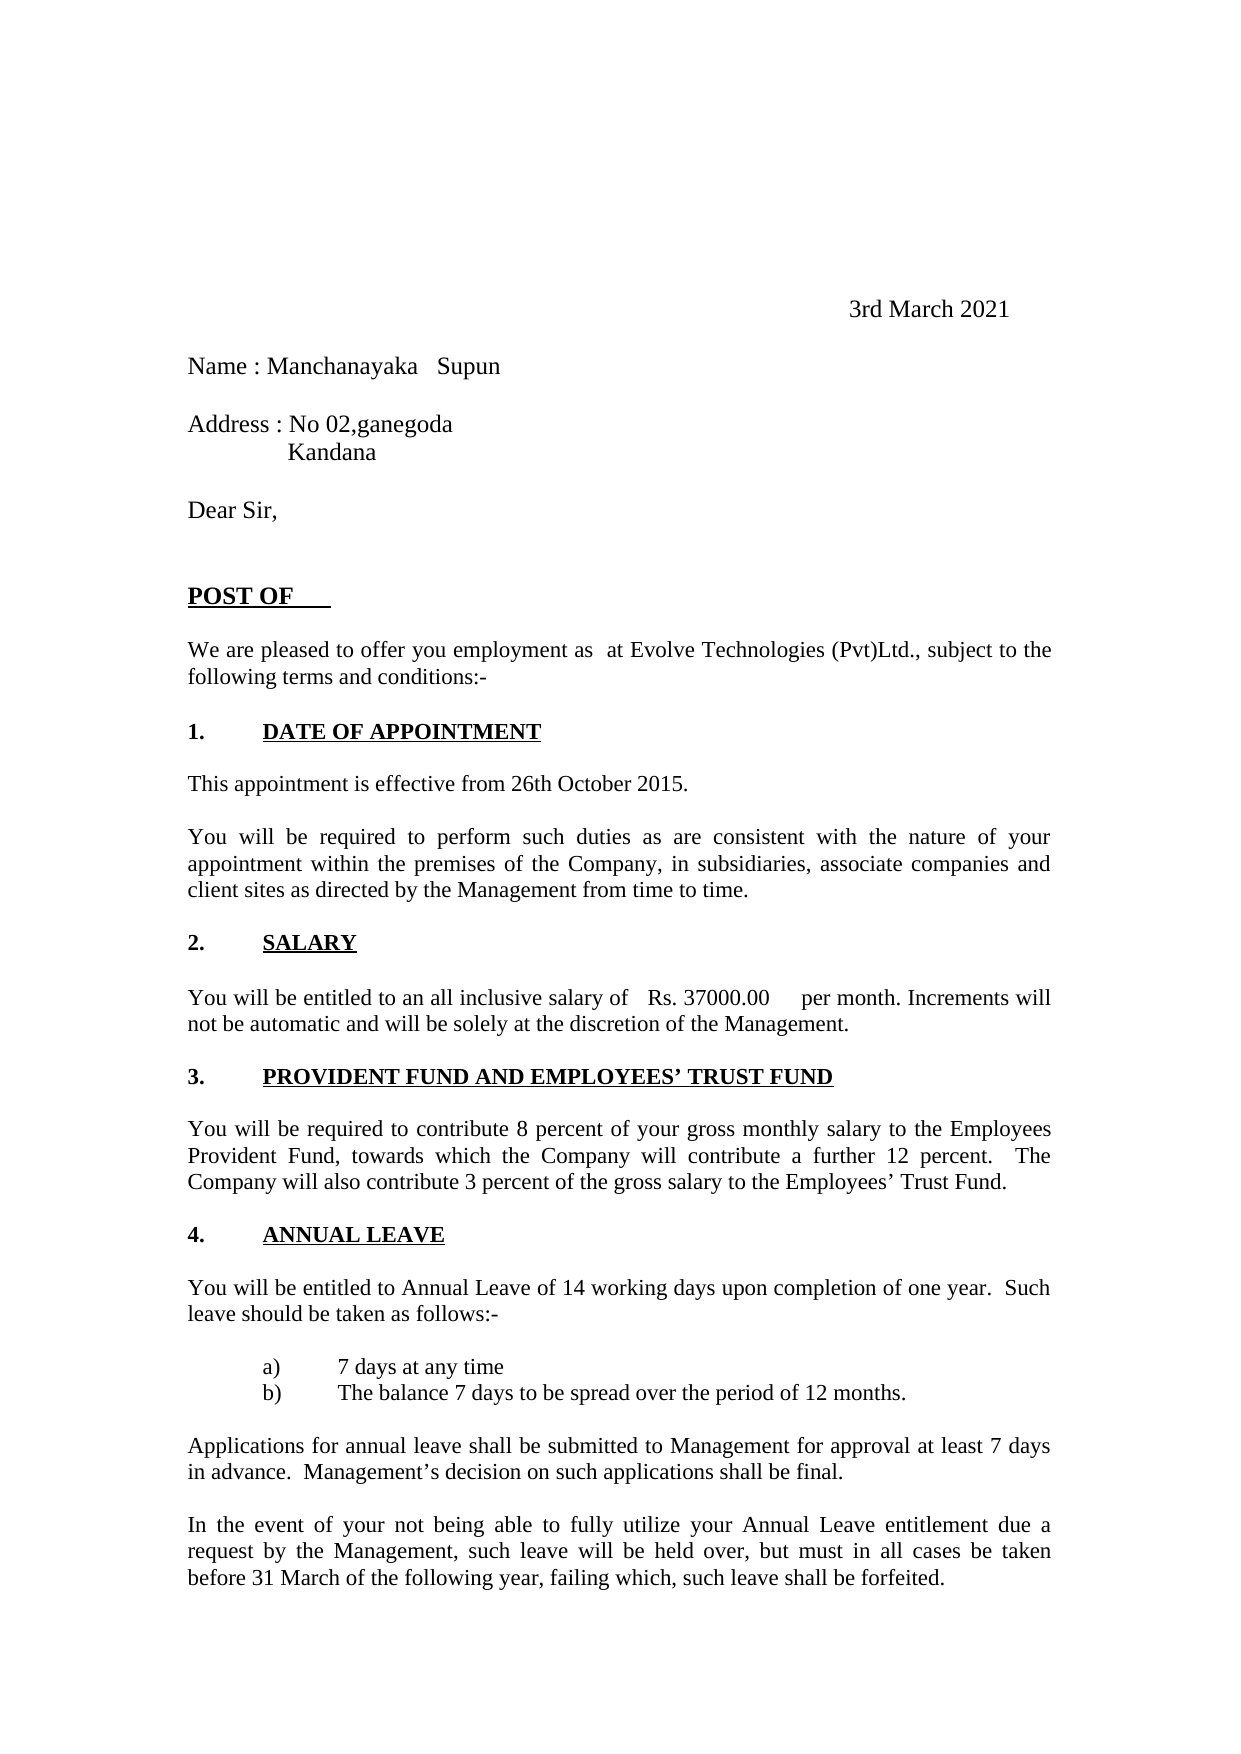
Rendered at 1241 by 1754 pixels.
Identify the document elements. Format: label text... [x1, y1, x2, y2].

text You will be required to contribute 8 percent of your gross monthly salary to the Employees Provident Fund, towards which the Company will contribute a further 12 percent. The Company will also contribute 3 percent of the gross salary to the Employees’ Trust Fund. [187, 1116, 1053, 1194]
text You will be entitled to Annual Leave of 14 working days upon completion of one year. Such leave should be taken as follows:- [187, 1274, 1053, 1326]
list 7 days at any time [262, 1353, 1053, 1379]
text This appointment is effective from 26th October 2015. [187, 771, 1053, 797]
text Address : No 02,ganegoda [187, 409, 1053, 437]
text Name : Manchanayaka Supun [187, 351, 1053, 380]
text Dear Sir, [94, 495, 1053, 524]
text In the event of your not being able to fully utilize your Annual Leave entitlement due a request by the Management, such leave will be held over, but must in all cases be taken before 31 March of the following year, failing which, such leave shall be forfeited. [187, 1511, 1053, 1590]
text Kandana [187, 437, 1053, 466]
text Applications for annual leave shall be submitted to Management for approval at least 7 days in advance. Management’s decision on such applications shall be final. [187, 1432, 1053, 1484]
text POST OF [187, 581, 1053, 610]
text You will be required to perform such duties as are consistent with the nature of your appointment within the premises of the Company, in subsidiaries, associate companies and client sites as directed by the Management from time to time. [187, 823, 1053, 902]
list The balance 7 days to be spread over the period of 12 months. [262, 1379, 1053, 1405]
text We are pleased to offer you employment as at Evolve Technologies (Pvt)Ltd., subject to the following terms and conditions:- [187, 636, 1053, 689]
text 2. SALARY [187, 929, 1053, 955]
text 3rd March 2021 [187, 294, 1053, 322]
text 4. ANNUAL LEAVE [187, 1221, 1053, 1247]
text 1. DATE OF APPOINTMENT [187, 718, 1053, 744]
text You will be entitled to an all inclusive salary of Rs. 37000.00 per month. Increments will not be automatic and will be solely at the discretion of the Management. [187, 984, 1053, 1036]
text 3. PROVIDENT FUND AND EMPLOYEES’ TRUST FUND [187, 1063, 1053, 1089]
